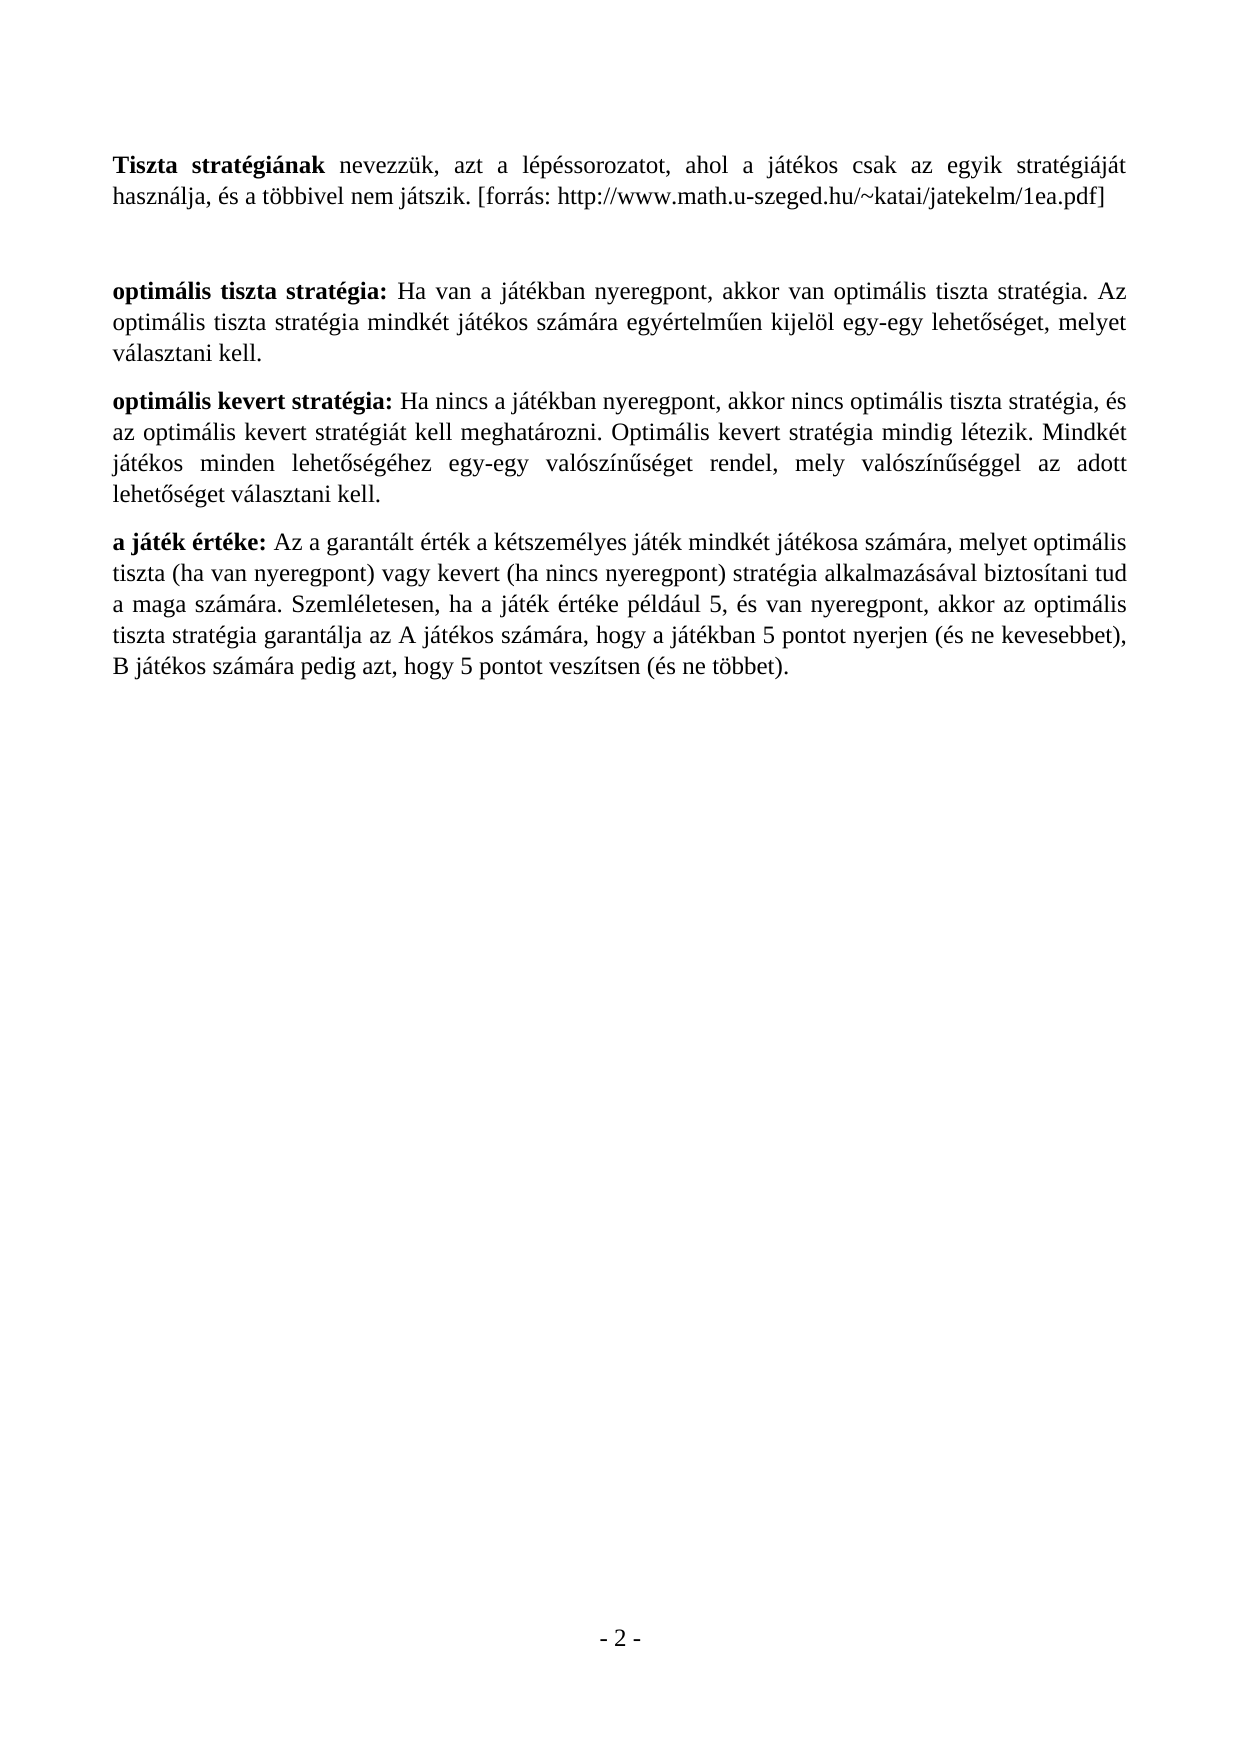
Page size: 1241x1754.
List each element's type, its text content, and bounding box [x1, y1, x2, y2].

text optimális tiszta stratégia: Ha van a játékban nyeregpont, akkor van optimális tiszta stratégia. Az optimális tiszta stratégia mindkét játékos számára egyértelműen kijelöl egy-egy lehetőséget, melyet választani kell. [112, 276, 1128, 367]
text optimális kevert stratégia: Ha nincs a játékban nyeregpont, akkor nincs optimális tiszta stratégia, és az optimális kevert stratégiát kell meghatározni. Optimális kevert stratégia mindig létezik. Mindkét játékos minden lehetőségéhez egy-egy valószínűséget rendel, mely valószínűséggel az adott lehetőséget választani kell. [112, 386, 1128, 508]
text Tiszta stratégiának nevezzük, azt a lépéssorozatot, ahol a játékos csak az egyik stratégiáját használja, és a többivel nem játszik. [forrás: http://www.math.u-szeged.hu/~katai/jatekelm/1ea.pdf] [112, 150, 1128, 210]
text a játék értéke: Az a garantált érték a kétszemélyes játék mindkét játékosa számára, melyet optimális tiszta (ha van nyeregpont) vagy kevert (ha nincs nyeregpont) stratégia alkalmazásával biztosítani tud a maga számára. Szemléletesen, ha a játék értéke például 5, és van nyeregpont, akkor az optimális tiszta stratégia garantálja az A játékos számára, hogy a játékban 5 pontot nyerjen (és ne kevesebbet), B játékos számára pedig azt, hogy 5 pontot veszítsen (és ne többet). [112, 527, 1128, 680]
